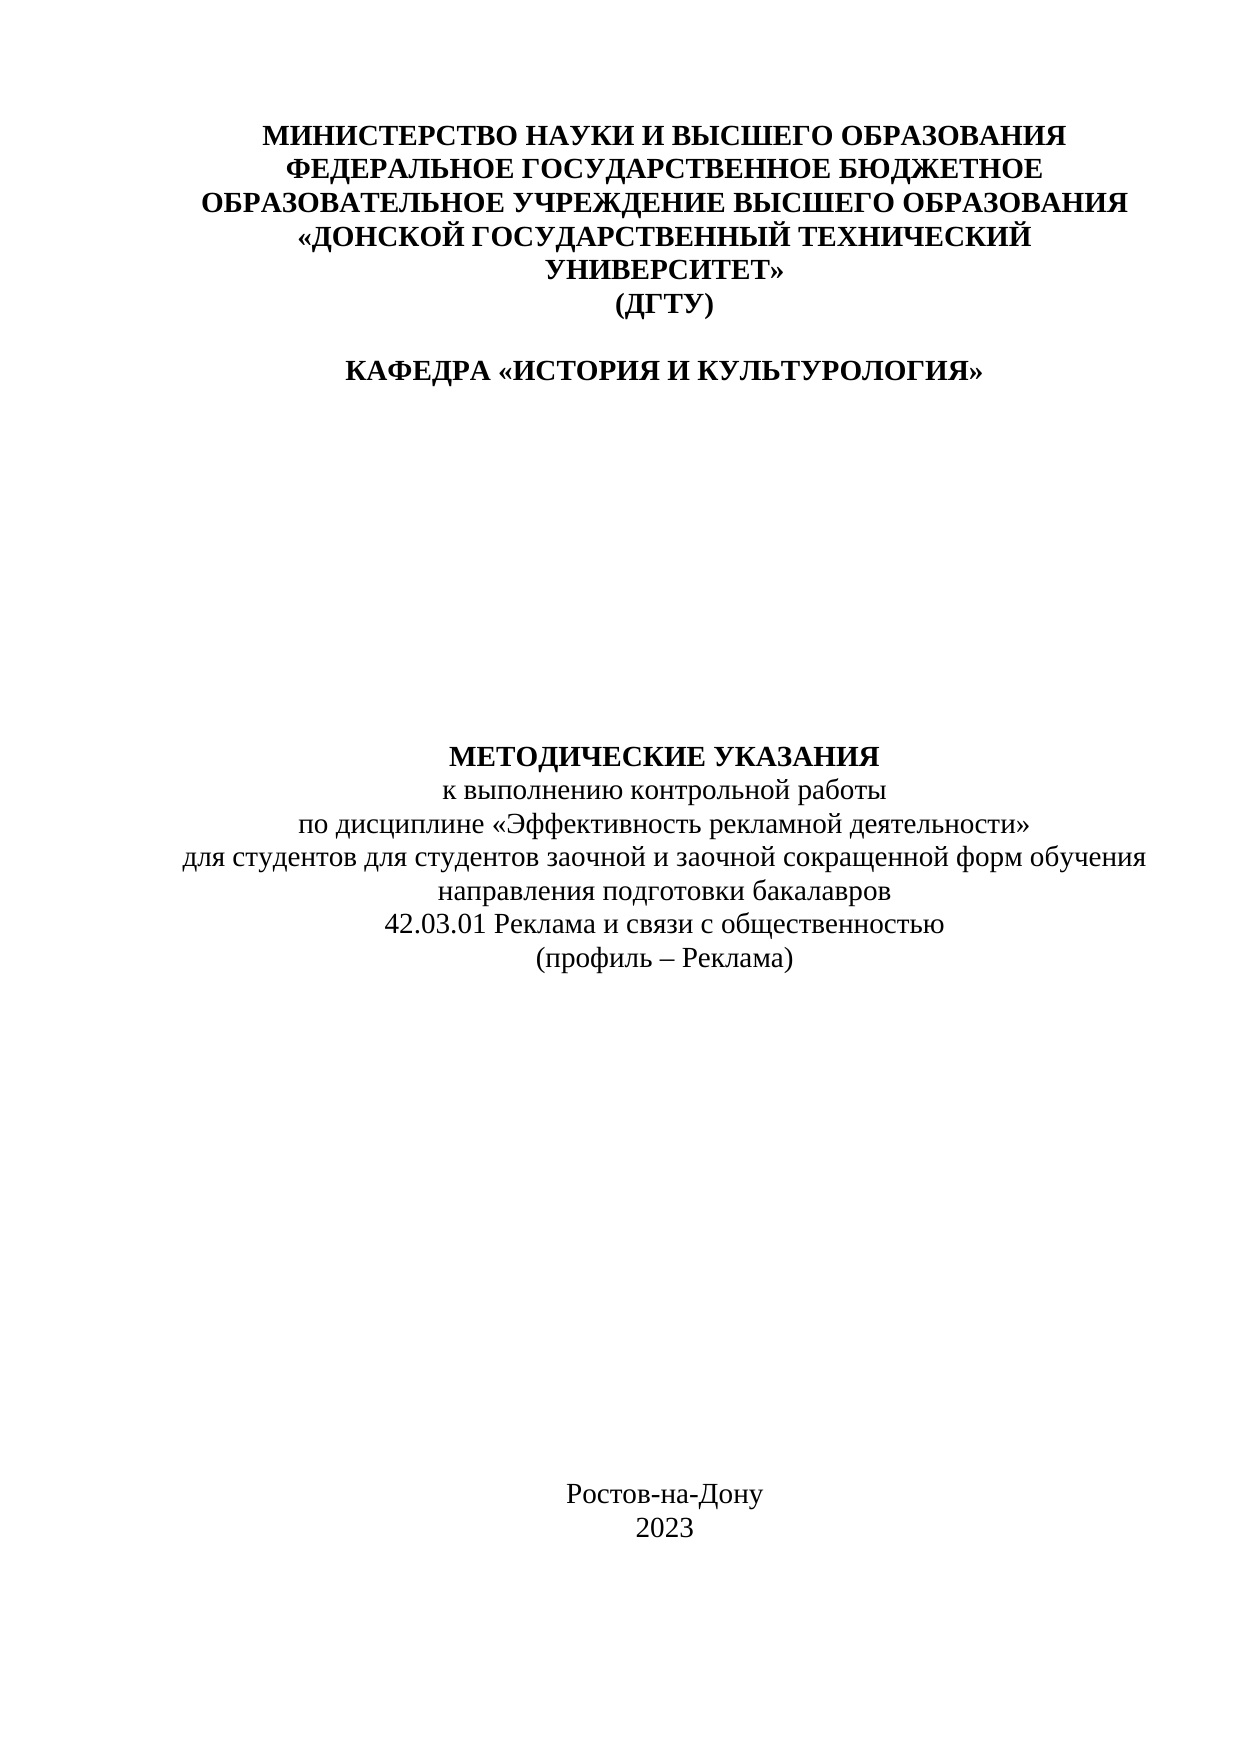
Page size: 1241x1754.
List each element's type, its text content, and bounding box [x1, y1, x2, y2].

text «ДОНСКОЙ ГОСУДАРСТВЕННЫЙ ТЕХНИЧЕСКИЙ УНИВЕРСИТЕТ» [177, 219, 1152, 286]
text направления подготовки бакалавров [177, 873, 1152, 906]
text (ДГТУ) [177, 286, 1152, 319]
text Ростов-на-Дону [177, 1477, 1152, 1510]
text (профиль – Реклама) [177, 940, 1152, 973]
text для студентов для студентов заочной и заочной сокращенной форм обучения [177, 839, 1152, 873]
text ФЕДЕРАЛЬНОЕ ГОСУДАРСТВЕННОЕ БЮДЖЕТНОЕ [177, 152, 1152, 185]
text КАФЕДРА «ИСТОРИЯ И КУЛЬТУРОЛОГИЯ» [177, 353, 1152, 386]
text 42.03.01 Реклама и связи с общественностью [177, 906, 1152, 940]
text 2023 [177, 1510, 1152, 1544]
text по дисциплине «Эффективность рекламной деятельности» [177, 806, 1152, 839]
text МИНИСТЕРСТВО НАУКИ И ВЫСШЕГО ОБРАЗОВАНИЯ [177, 118, 1152, 152]
text к выполнению контрольной работы [177, 772, 1152, 806]
text ОБРАЗОВАТЕЛЬНОЕ УЧРЕЖДЕНИЕ ВЫСШЕГО ОБРАЗОВАНИЯ [177, 185, 1152, 219]
text МЕТОДИЧЕСКИЕ УКАЗАНИЯ [177, 739, 1152, 772]
